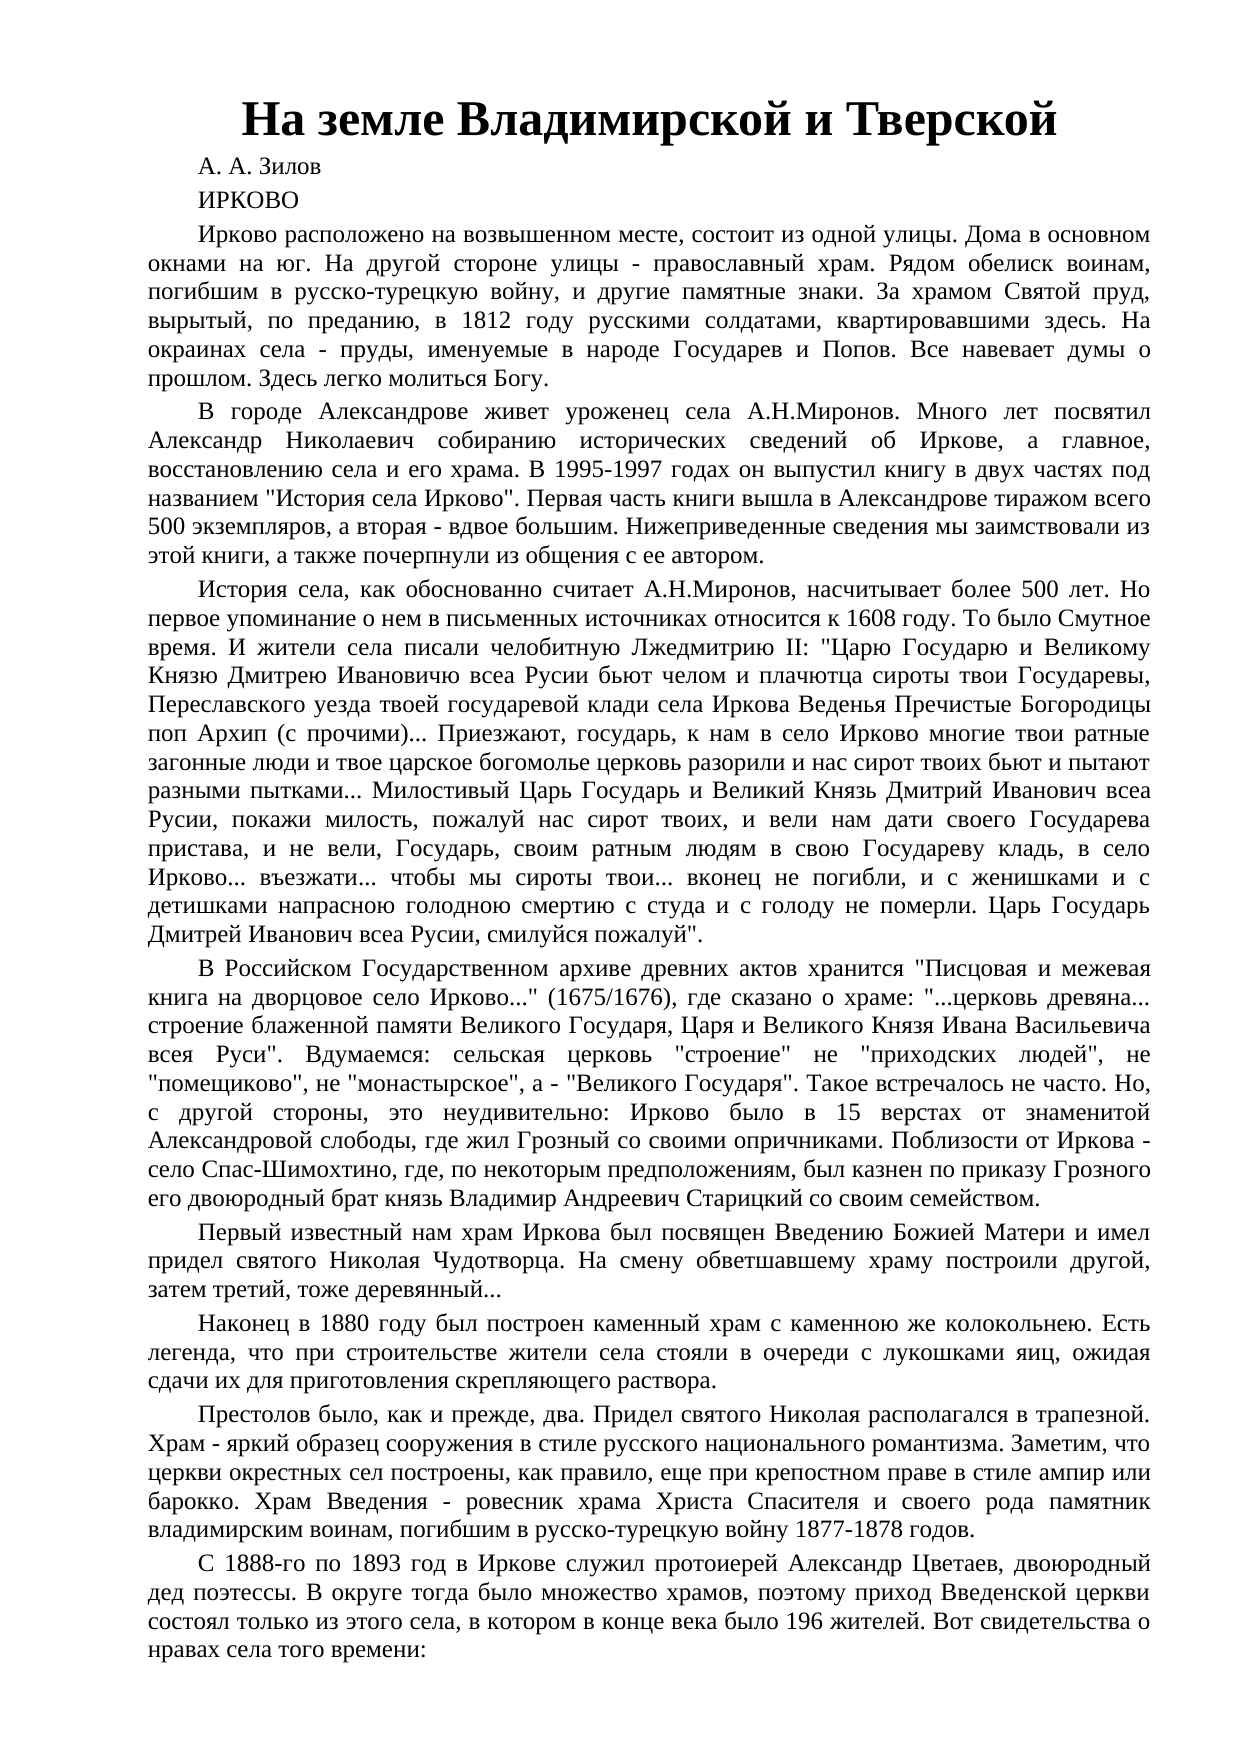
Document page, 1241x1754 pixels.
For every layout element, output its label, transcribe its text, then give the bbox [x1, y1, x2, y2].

text В Российском Государственном архиве древних актов хранится "Писцовая и межевая книга на дворцовое село Ирково..." (1675/1676), где сказано о храме: "...церковь древяна... строение блаженной памяти Великого Государя, Царя и Великого Князя Ивана Васильевича всея Руси". Вдумаемся: сельская церковь "строение" не "приходских людей", не "помещиково", не "монастырское", а - "Великого Государя". Такое встречалось не часто. Но, с другой стороны, это неудивительно: Ирково было в 15 верстах от знаменитой Александровой слободы, где жил Грозный со своими опричниками. Поблизости от Иркова - село Спас-Шимохтино, где, по некоторым предположениям, был казнен по приказу Грозного его двоюродный брат князь Владимир Андреевич Старицкий со своим семейством. [148, 953, 1152, 1212]
subtitle На земле Владимирской и Тверской [148, 88, 1152, 146]
text Престолов было, как и прежде, два. Придел святого Николая располагался в трапезной. Храм - яркий образец сооружения в стиле русского национального романтизма. Заметим, что церкви окрестных сел построены, как правило, еще при крепостном праве в стиле ампир или барокко. Храм Введения - ровесник храма Христа Спасителя и своего рода памятник владимирским воинам, погибшим в русско-турецкую войну 1877-1878 годов. [148, 1399, 1152, 1543]
text Ирково расположено на возвышенном месте, состоит из одной улицы. Дома в основном окнами на юг. На другой стороне улицы - православный храм. Рядом обелиск воинам, погибшим в русско-турецкую войну, и другие памятные знаки. За храмом Святой пруд, вырытый, по преданию, в 1812 году русскими солдатами, квартировавшими здесь. На окраинах села - пруды, именуемые в народе Государев и Попов. Все навевает думы о прошлом. Здесь легко молиться Богу. [148, 219, 1152, 391]
text С 1888-го по 1893 год в Иркове служил протоиерей Александр Цветаев, двоюродный дед поэтессы. В округе тогда было множество храмов, поэтому приход Введенской церкви состоял только из этого села, в котором в конце века было 196 жителей. Вот свидетельства о нравах села того времени: [148, 1548, 1152, 1663]
text В городе Александрове живет уроженец села А.Н.Миронов. Много лет посвятил Александр Николаевич собиранию исторических сведений об Иркове, а главное, восстановлению села и его храма. В 1995-1997 годах он выпустил книгу в двух частях под названием "История села Ирково". Первая часть книги вышла в Александрове тиражом всего 500 экземпляров, а вторая - вдвое большим. Нижеприведенные сведения мы заимствовали из этой книги, а также почерпнули из общения с ее автором. [148, 396, 1152, 569]
text А. А. Зилов [148, 151, 1152, 180]
text История села, как обоснованно считает А.Н.Миронов, насчитывает более 500 лет. Но первое упоминание о нем в письменных источниках относится к 1608 году. То было Смутное время. И жители села писали челобитную Лжедмитрию II: "Царю Государю и Великому Князю Дмитрею Ивановичю всеа Русии бьют челом и плачютца сироты твои Государевы, Переславского уезда твоей государевой клади села Иркова Веденья Пречистые Богородицы поп Архип (с прочими)... Приезжают, государь, к нам в село Ирково многие твои ратные загонные люди и твое царское богомолье церковь разорили и нас сирот твоих бьют и пытают разными пытками... Милостивый Царь Государь и Великий Князь Дмитрий Иванович всеа Русии, покажи милость, пожалуй нас сирот твоих, и вели нам дати своего Государева пристава, и не вели, Государь, своим ратным людям в свою Государеву кладь, в село Ирково... въезжати... чтобы мы сироты твои... вконец не погибли, и с женишками и с детишками напрасною голодною смертию с студа и с голоду не померли. Царь Государь Дмитрей Иванович всеа Русии, смилуйся пожалуй". [148, 574, 1152, 948]
text Первый известный нам храм Иркова был посвящен Введению Божией Матери и имел придел святого Николая Чудотворца. На смену обветшавшему храму построили другой, затем третий, тоже деревянный... [148, 1217, 1152, 1303]
text ИРКОВО [148, 185, 1152, 214]
text Наконец в 1880 году был построен каменный храм с каменною же колокольнею. Есть легенда, что при строительстве жители села стояли в очереди с лукошками яиц, ожидая сдачи их для приготовления скрепляющего раствора. [148, 1308, 1152, 1394]
